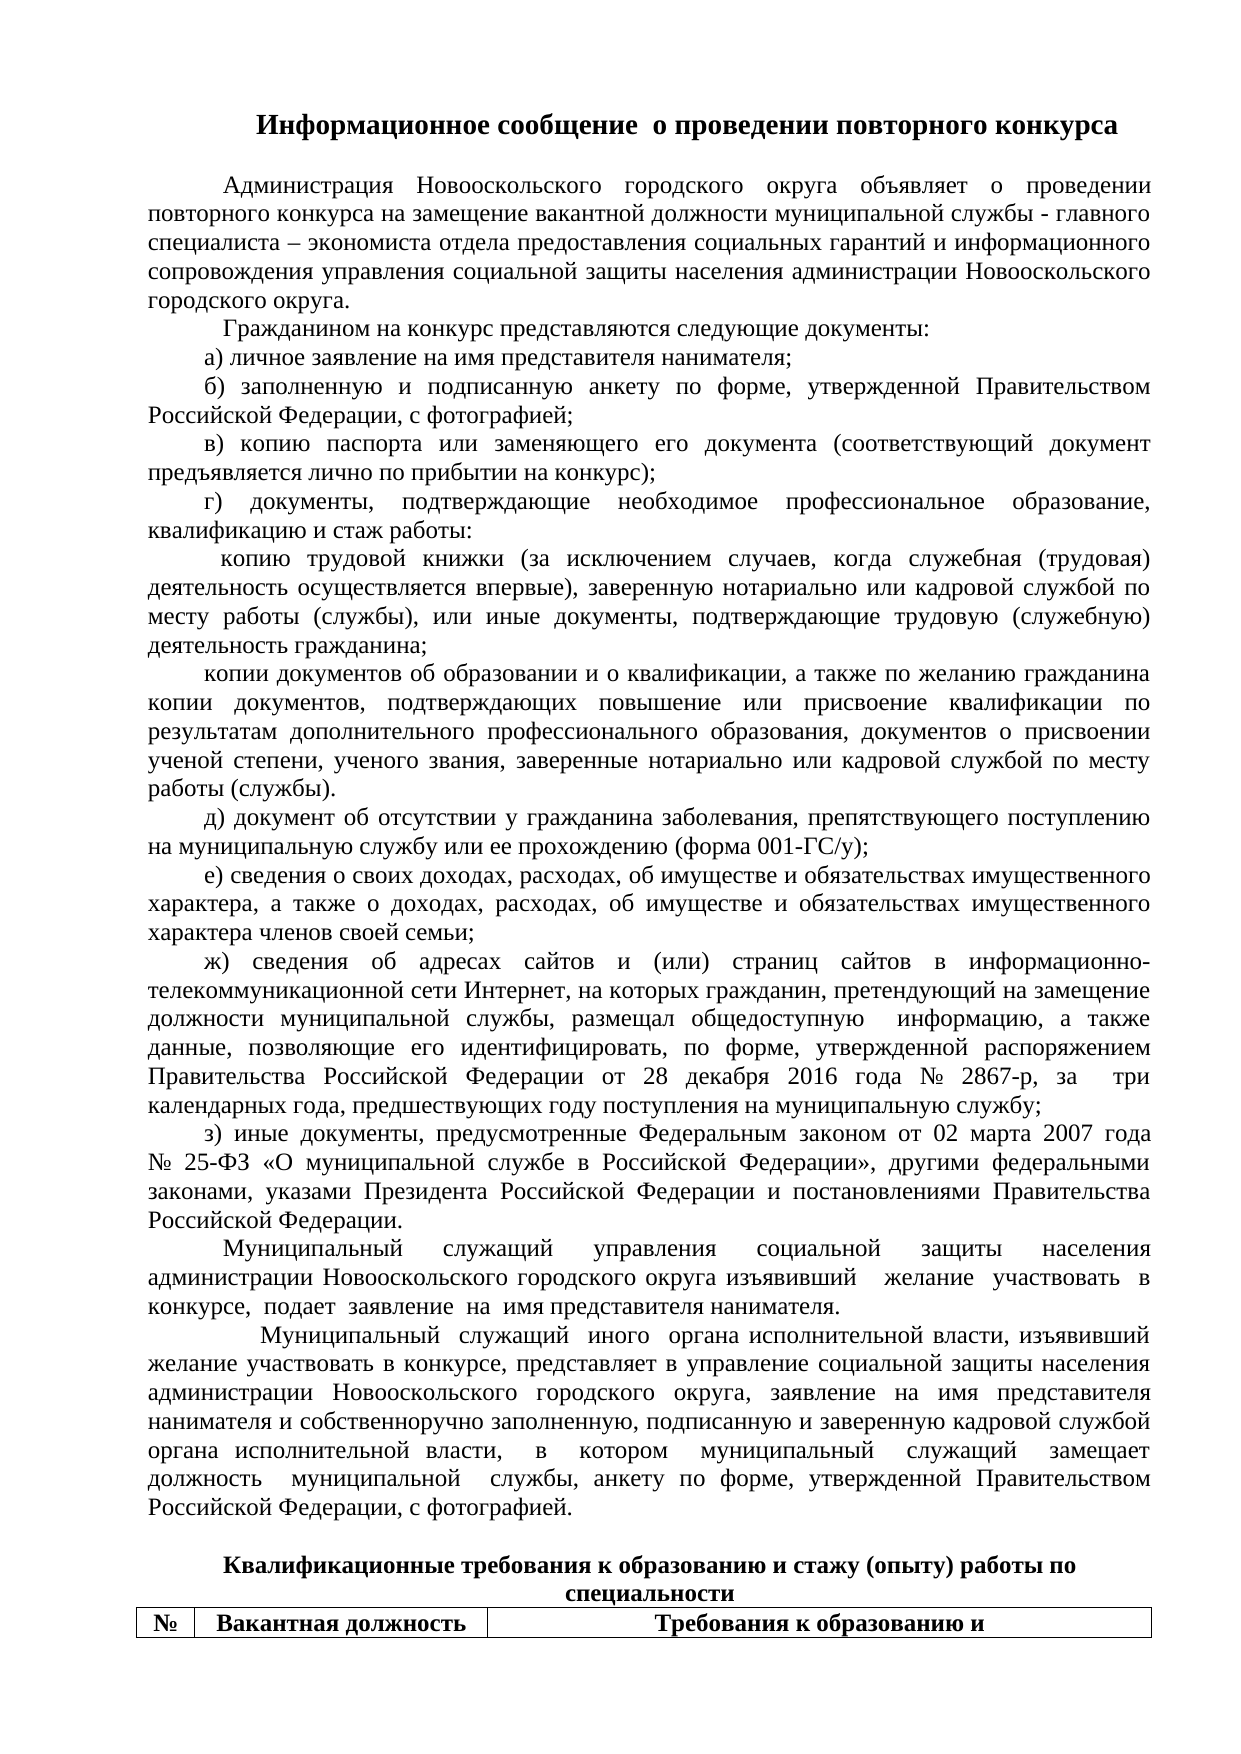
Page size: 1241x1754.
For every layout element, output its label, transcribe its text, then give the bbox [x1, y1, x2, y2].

text з) иные документы, предусмотренные Федеральным законом от 02 марта 2007 года № 25-ФЗ «О муниципальной службе в Российской Федерации», другими федеральными законами, указами Президента Российской Федерации и постановлениями Правительства Российской Федерации. [148, 1118, 1152, 1233]
text е) сведения о своих доходах, расходах, об имуществе и обязательствах имущественного характера, а также о доходах, расходах, об имуществе и обязательствах имущественного характера членов своей семьи; [148, 860, 1152, 946]
text ж) сведения об адресах сайтов и (или) страниц сайтов в информационно-телекоммуникационной сети Интернет, на которых гражданин, претендующий на замещение должности муниципальной службы, размещал общедоступную информацию, а также данные, позволяющие его идентифицировать, по форме, утвержденной распоряжением Правительства Российской Федерации от 28 декабря 2016 года № 2867-р, за три календарных года, предшествующих году поступления на муниципальную службу; [148, 946, 1152, 1118]
text Муниципальный служащий управления социальной защиты населения администрации Новооскольского городского округа изъявивший желание участвовать в конкурсе, подает заявление на имя представителя нанимателя. [148, 1233, 1152, 1320]
text д) документ об отсутствии у гражданина заболевания, препятствующего поступлению на муниципальную службу или ее прохождению (форма 001-ГС/у); [148, 802, 1152, 860]
table_header № п/п [137, 1608, 194, 1637]
table_header Вакантная должность [195, 1608, 487, 1637]
text Администрация Новооскольского городского округа объявляет о проведении повторного конкурса на замещение вакантной должности муниципальной службы - главного специалиста – экономиста отдела предоставления социальных гарантий и информационного сопровождения управления социальной защиты населения администрации Новооскольского городского округа. [148, 170, 1152, 313]
text Муниципальный служащий иного органа исполнительной власти, изъявивший желание участвовать в конкурсе, представляет в управление социальной защиты населения администрации Новооскольского городского округа, заявление на имя представителя нанимателя и собственноручно заполненную, подписанную и заверенную кадровой службой органа исполнительной власти, в котором муниципальный служащий замещает должность муниципальной службы, анкету по форме, утвержденной Правительством Российской Федерации, с фотографией. [148, 1320, 1152, 1521]
text а) личное заявление на имя представителя нанимателя; [148, 342, 1152, 371]
text в) копию паспорта или заменяющего его документа (соответствующий документ предъявляется лично по прибытии на конкурс); [148, 428, 1152, 486]
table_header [488, 1608, 1151, 1637]
text г) документы, подтверждающие необходимое профессиональное образование, квалификацию и стаж работы: [148, 486, 1152, 543]
text Гражданином на конкурс представляются следующие документы: [148, 313, 1152, 342]
text копию трудовой книжки (за исключением случаев, когда служебная (трудовая) деятельность осуществляется впервые), заверенную нотариально или кадровой службой по месту работы (службы), или иные документы, подтверждающие трудовую (служебную) деятельность гражданина; [148, 543, 1152, 658]
text копии документов об образовании и о квалификации, а также по желанию гражданина копии документов, подтверждающих повышение или присвоение квалификации по результатам дополнительного профессионального образования, документов о присвоении ученой степени, ученого звания, заверенные нотариально или кадровой службой по месту работы (службы). [148, 658, 1152, 802]
text Квалификационные требования к образованию и стажу (опыту) работы по специальности [148, 1550, 1152, 1607]
text б) заполненную и подписанную анкету по форме, утвержденной Правительством Российской Федерации, с фотографией; [148, 371, 1152, 428]
text Информационное сообщение о проведении повторного конкурса [148, 107, 1152, 141]
